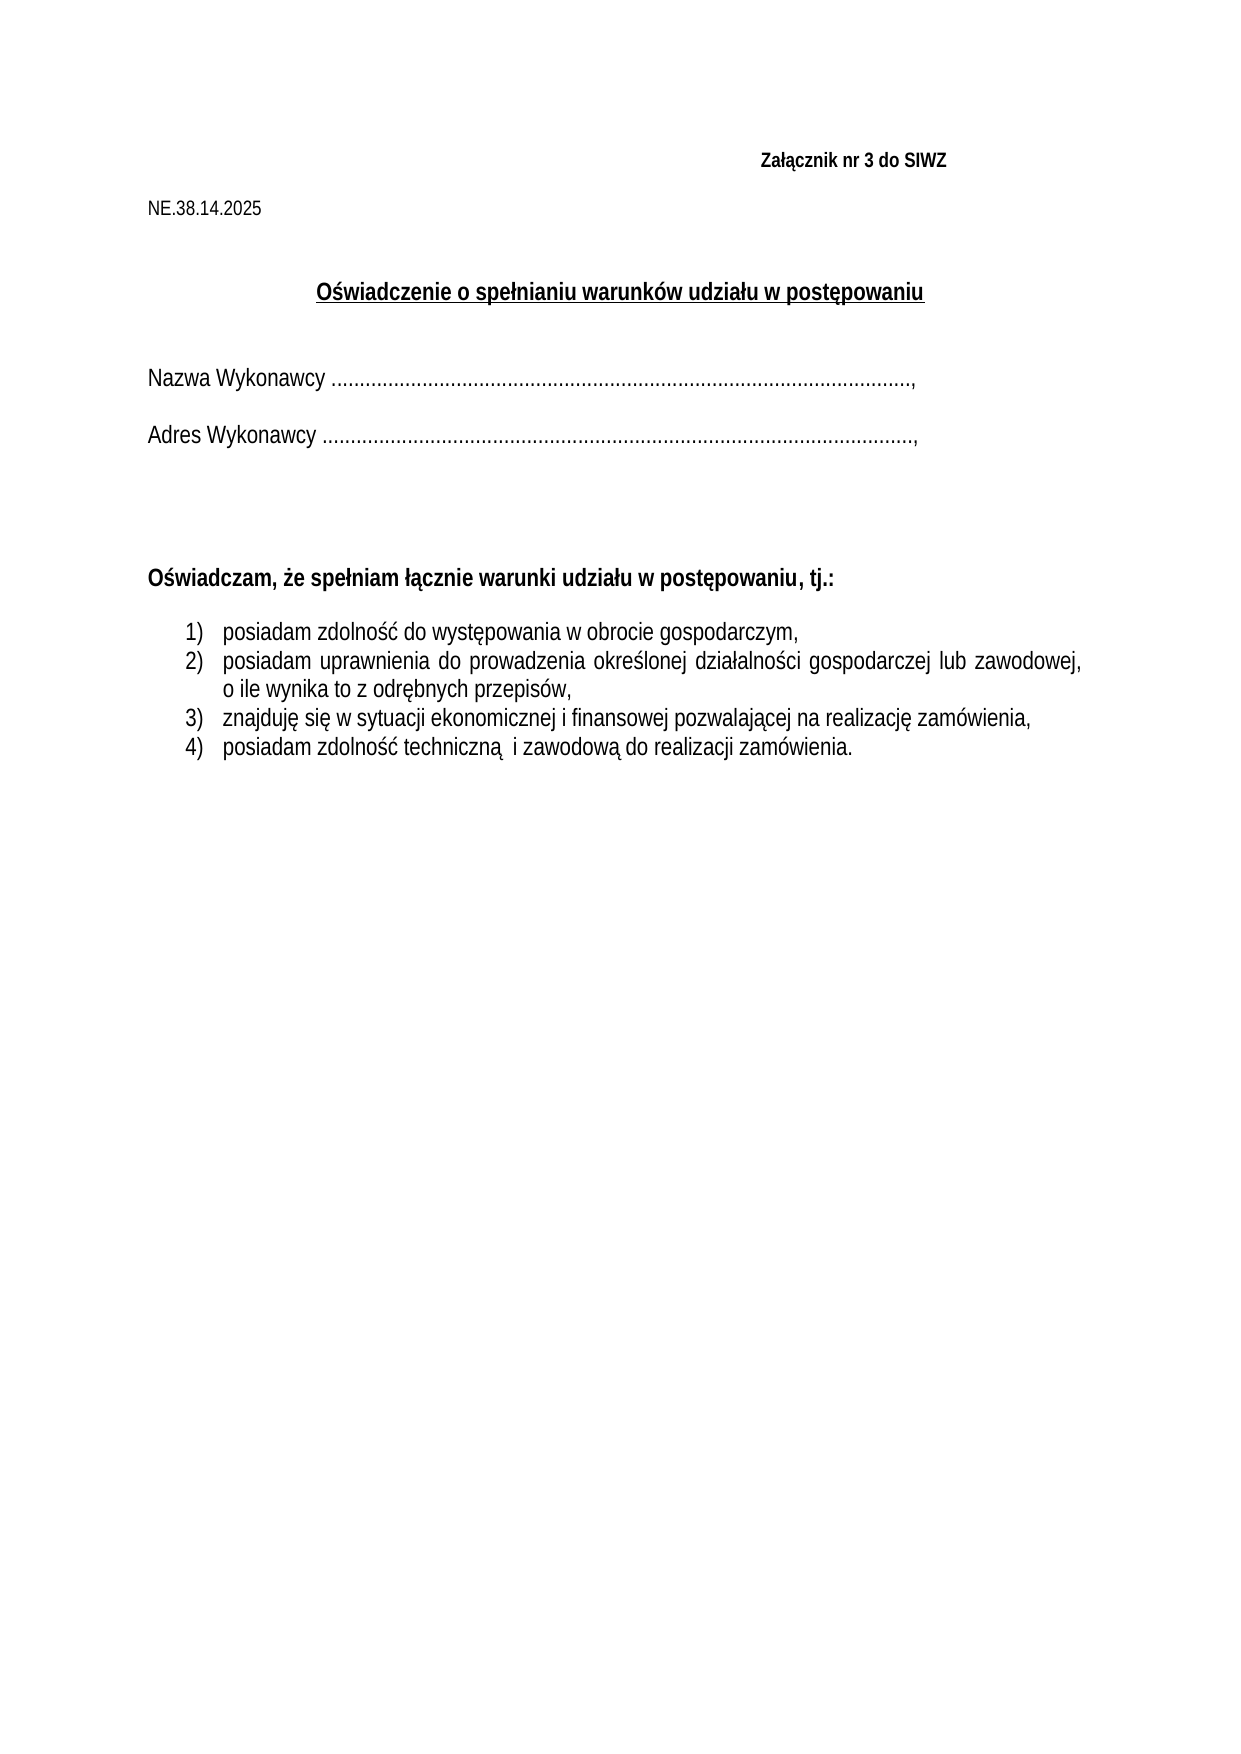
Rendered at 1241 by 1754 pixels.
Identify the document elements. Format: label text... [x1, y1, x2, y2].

text NE.38.14.2025 [148, 196, 1092, 219]
text Oświadczenie o spełnianiu warunków udziału w postępowaniu [148, 277, 1092, 306]
text Adres Wykonawcy ........................................................................................................, [148, 420, 1092, 449]
text Nazwa Wykonawcy ......................................................................................................, [148, 363, 1092, 391]
text Oświadczam, że spełniam łącznie warunki udziału w postępowaniu, tj.: [148, 563, 1092, 592]
list znajduję się w sytuacji ekonomicznej i finansowej pozwalającej na realizację zamówienia, [185, 703, 1092, 732]
list posiadam zdolność do występowania w obrocie gospodarczym, [185, 617, 1092, 646]
list posiadam uprawnienia do prowadzenia określonej działalności gospodarczej lub zawodowej, o ile wynika to z odrębnych przepisów, [185, 646, 1092, 703]
list posiadam zdolność techniczną i zawodową do realizacji zamówienia. [185, 732, 1092, 760]
text Załącznik nr 3 do SIWZ [148, 148, 1092, 172]
